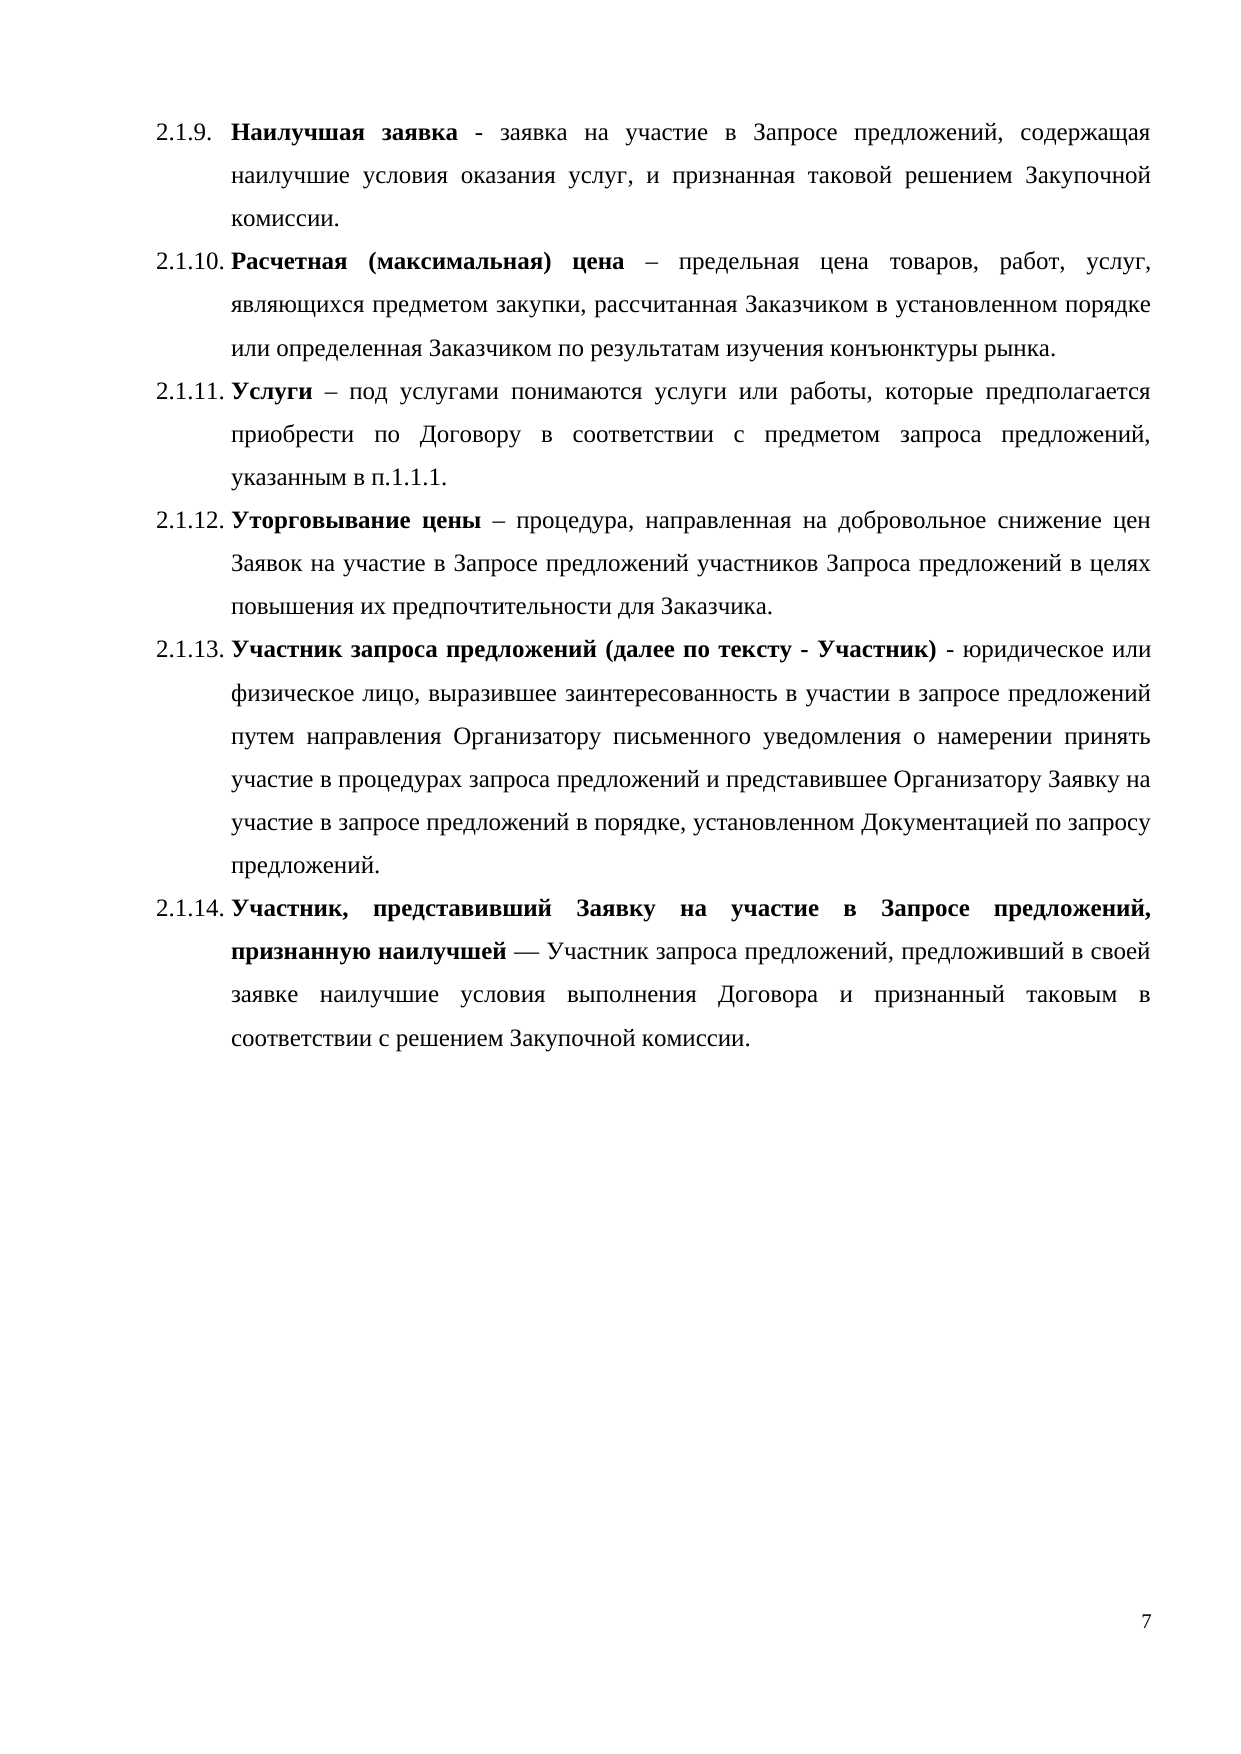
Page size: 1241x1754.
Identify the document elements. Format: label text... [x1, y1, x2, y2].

list Услуги – под услугами понимаются услуги или работы, которые предполагается приобрести по Договору в соответствии с предметом запроса предложений, указанным в п.1.1.1. [156, 376, 1152, 491]
list Уторговывание цены – процедура, направленная на добровольное снижение цен Заявок на участие в Запросе предложений участников Запроса предложений в целях повышения их предпочтительности для Заказчика. [156, 505, 1152, 620]
list Наилучшая заявка - заявка на участие в Запросе предложений, содержащая наилучшие условия оказания услуг, и признанная таковой решением Закупочной комиссии. [156, 117, 1152, 232]
list Расчетная (максимальная) цена – предельная цена товаров, работ, услуг, являющихся предметом закупки, рассчитанная Заказчиком в установленном порядке или определенная Заказчиком по результатам изучения конъюнктуры рынка. [156, 246, 1152, 361]
list Участник запроса предложений (далее по тексту - Участник) - юридическое или физическое лицо, выразившее заинтересованность в участии в запросе предложений путем направления Организатору письменного уведомления о намерении принять участие в процедурах запроса предложений и представившее Организатору Заявку на участие в запросе предложений в порядке, установленном Документацией по запросу предложений. [156, 634, 1152, 879]
list Участник, представивший Заявку на участие в Запросе предложений, признанную наилучшей — Участник запроса предложений, предложивший в своей заявке наилучшие условия выполнения Договора и признанный таковым в соответствии с решением Закупочной комиссии. [156, 893, 1152, 1051]
